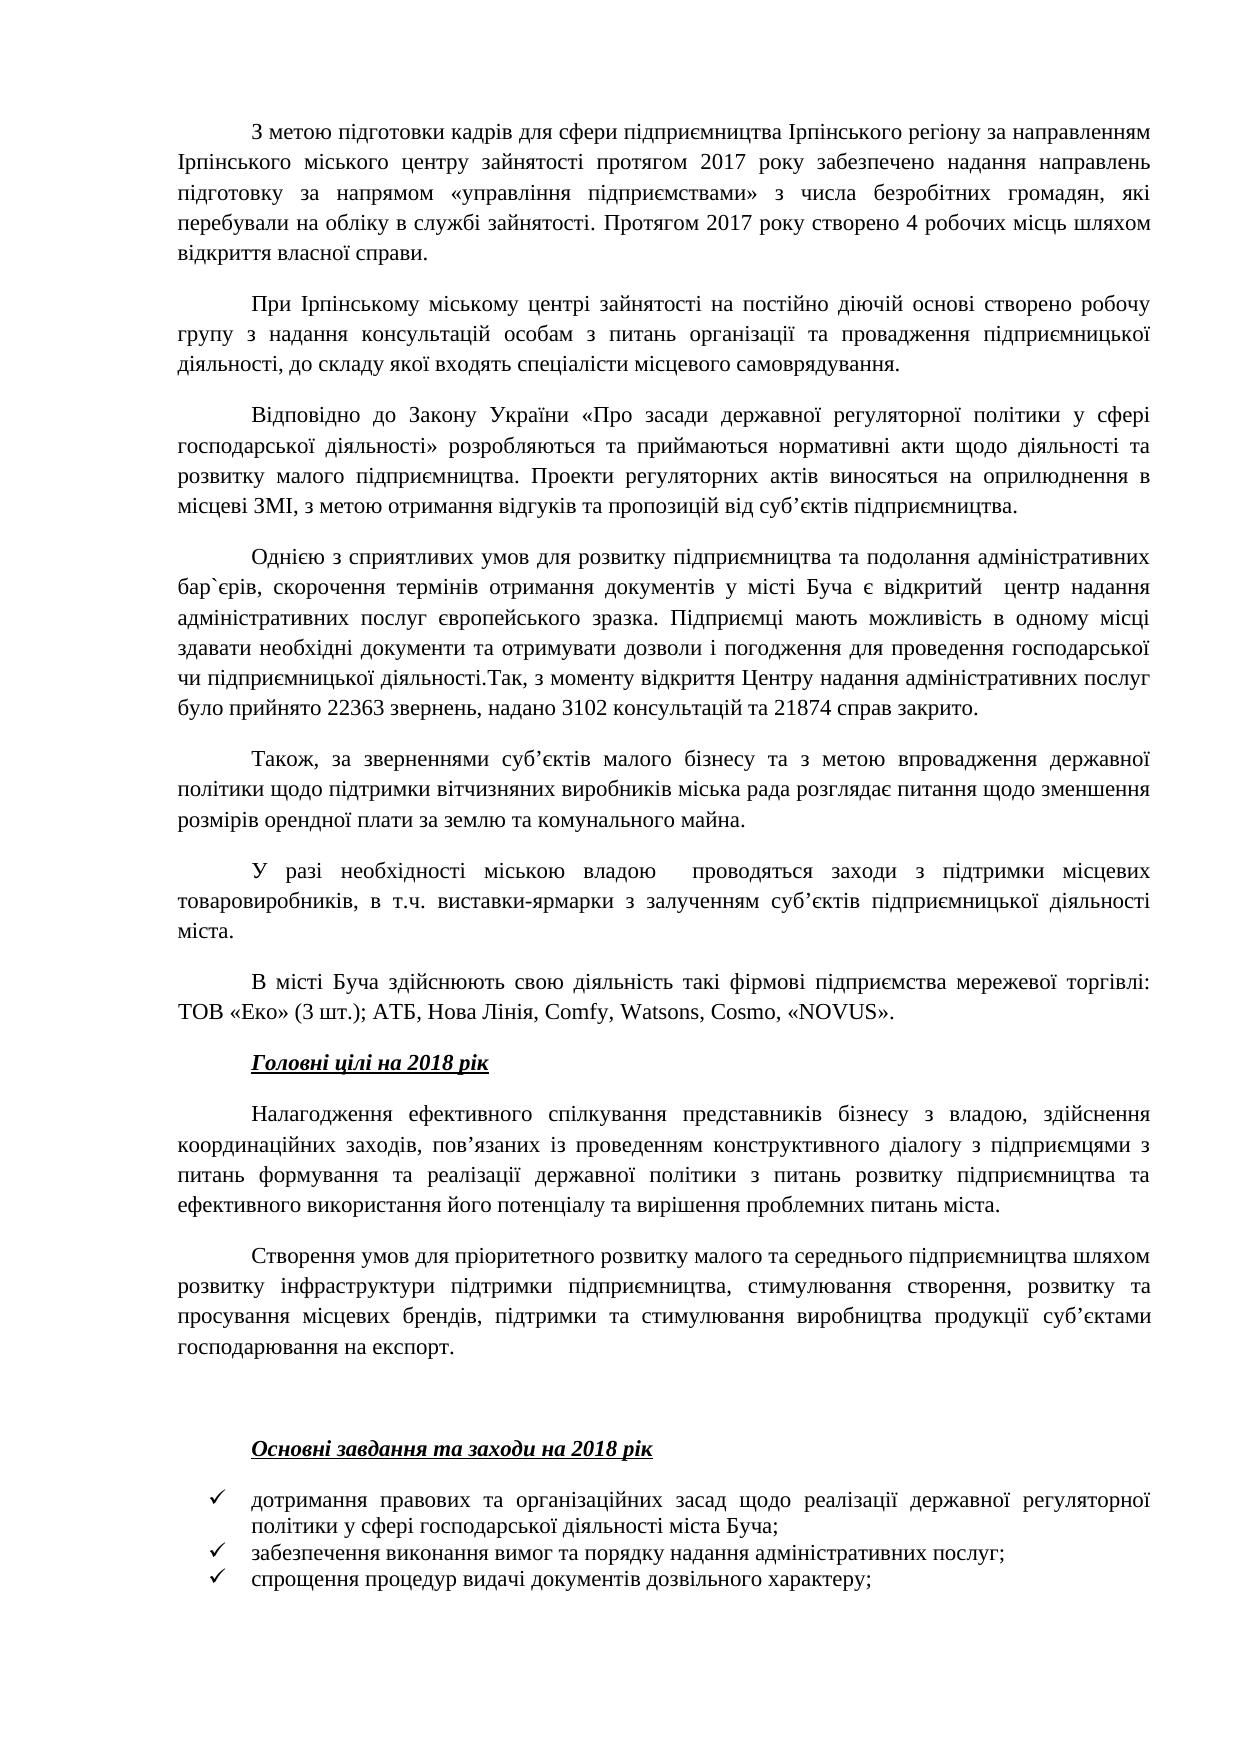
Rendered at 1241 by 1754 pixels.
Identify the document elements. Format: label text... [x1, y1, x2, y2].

text З метою підготовки кадрів для сфери підприємництва Ірпінського регіону за направленням Ірпінського міського центру зайнятості протягом 2017 року забезпечено надання направлень підготовку за напрямом «управління підприємствами» з числа безробітних громадян, які перебували на обліку в службі зайнятості. Протягом 2017 року створено 4 робочих місць шляхом відкриття власної справи. [177, 118, 1152, 265]
text Створення умов для пріоритетного розвитку малого та середнього підприємництва шляхом розвитку інфраструктури підтримки підприємництва, стимулювання створення, розвитку та просування місцевих брендів, підтримки та стимулювання виробництва продукції суб’єктами господарювання на експорт. [177, 1242, 1152, 1359]
list спрощення процедур видачі документів дозвільного характеру; [208, 1565, 1152, 1591]
text При Ірпінському міському центрі зайнятості на постійно діючій основі створено робочу групу з надання консультацій особам з питань організації та провадження підприємницької діяльності, до складу якої входять спеціалісти місцевого самоврядування. [177, 290, 1152, 377]
text Основні завдання та заходи на 2018 рік [177, 1435, 1152, 1461]
text Однією з сприятливих умов для розвитку підприємництва та подолання адміністративних бар`єрів, скорочення термінів отримання документів у місті Буча є відкритий центр надання адміністративних послуг європейського зразка. Підприємці мають можливість в одному місці здавати необхідні документи та отримувати дозволи і погодження для проведення господарської чи підприємницької діяльності.Так, з моменту відкриття Центру надання адміністративних послуг було прийнято 22363 звернень, надано 3102 консультацій та 21874 справ закрито. [177, 543, 1152, 721]
list забезпечення виконання вимог та порядку надання адміністративних послуг; [208, 1538, 1152, 1565]
list дотримання правових та організаційних засад щодо реалізації державної регуляторної політики у сфері господарської діяльності міста Буча; [208, 1486, 1152, 1538]
text Налагодження ефективного спілкування представників бізнесу з владою, здійснення координаційних заходів, пов’язаних із проведенням конструктивного діалогу з підприємцями з питань формування та реалізації державної політики з питань розвитку підприємництва та ефективного використання його потенціалу та вирішення проблемних питань міста. [177, 1100, 1152, 1217]
text Також, за зверненнями суб’єктів малого бізнесу та з метою впровадження державної політики щодо підтримки вітчизняних виробників міська рада розглядає питання щодо зменшення розмірів орендної плати за землю та комунального майна. [177, 745, 1152, 832]
text В місті Буча здійснюють свою діяльність такі фірмові підприємства мережевої торгівлі: ТОВ «Еко» (3 шт.); АТБ, Нова Лінія, Comfy, Watsons, Cosmo, «NOVUS». [178, 968, 1152, 1025]
text У разі необхідності міською владою проводяться заходи з підтримки місцевих товаровиробників, в т.ч. виставки-ярмарки з залученням суб’єктів підприємницької діяльності міста. [177, 857, 1152, 943]
text Головні цілі на 2018 рік [177, 1049, 1152, 1076]
text Відповідно до Закону України «Про засади державної регуляторної політики у сфері господарської діяльності» розробляються та приймаються нормативні акти щодо діяльності та розвитку малого підприємництва. Проекти регуляторних актів виносяться на оприлюднення в місцеві ЗМІ, з метою отримання відгуків та пропозицій від суб’єктів підприємництва. [177, 401, 1152, 518]
